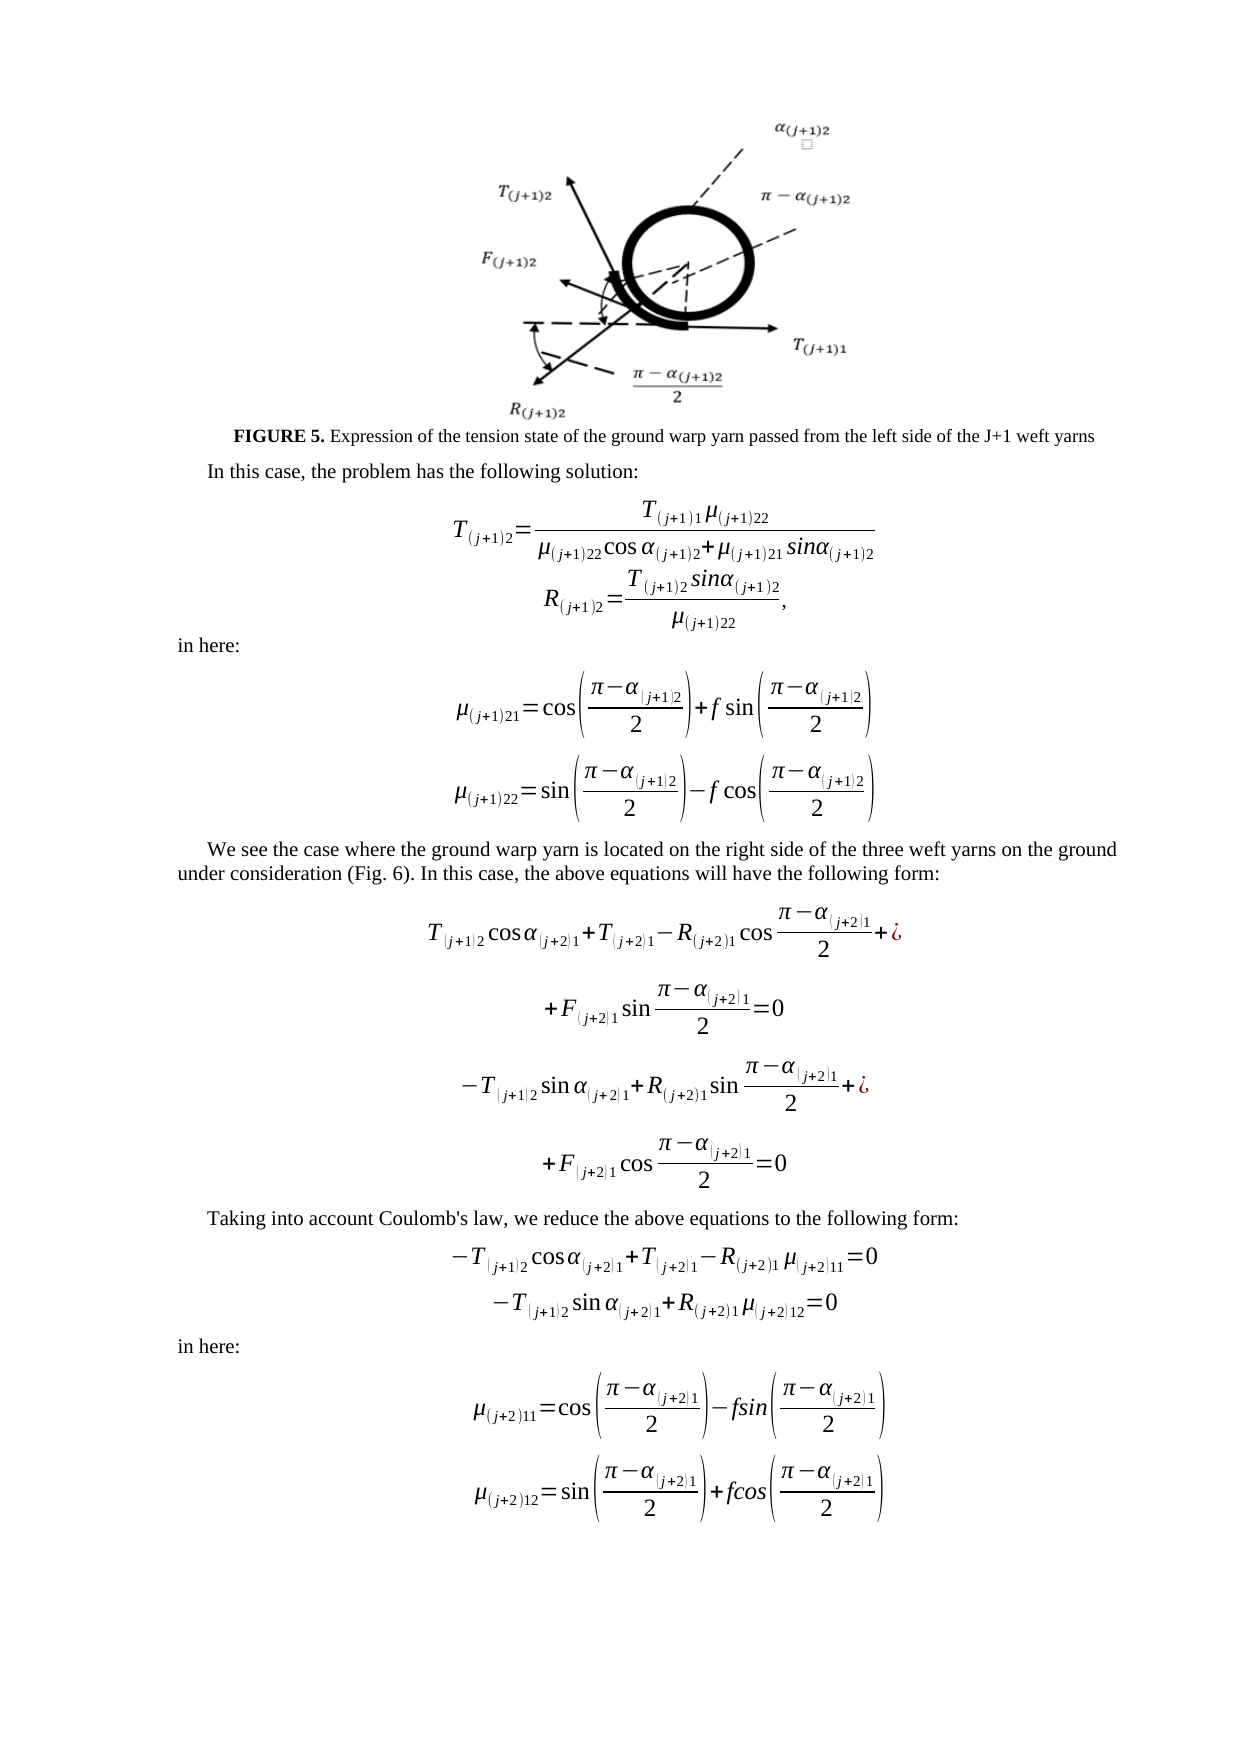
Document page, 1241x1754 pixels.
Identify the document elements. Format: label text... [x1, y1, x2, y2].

text We see the case where the ground warp yarn is located on the right side of the three weft yarns on the ground under consideration (Fig. 6). In this case, the above equations will have the following form: [177, 837, 1152, 885]
text FIGURE 5. Expression of the tension state of the ground warp yarn passed from the left side of the J+1 weft yarns [177, 424, 1152, 446]
text in here: [177, 1334, 1152, 1358]
text in here: [177, 633, 1152, 657]
text In this case, the problem has the following solution: [177, 459, 1152, 483]
picture [448, 118, 911, 425]
text Taking into account Coulomb's law, we reduce the above equations to the following form: [177, 1206, 1152, 1230]
text , [177, 564, 1152, 633]
